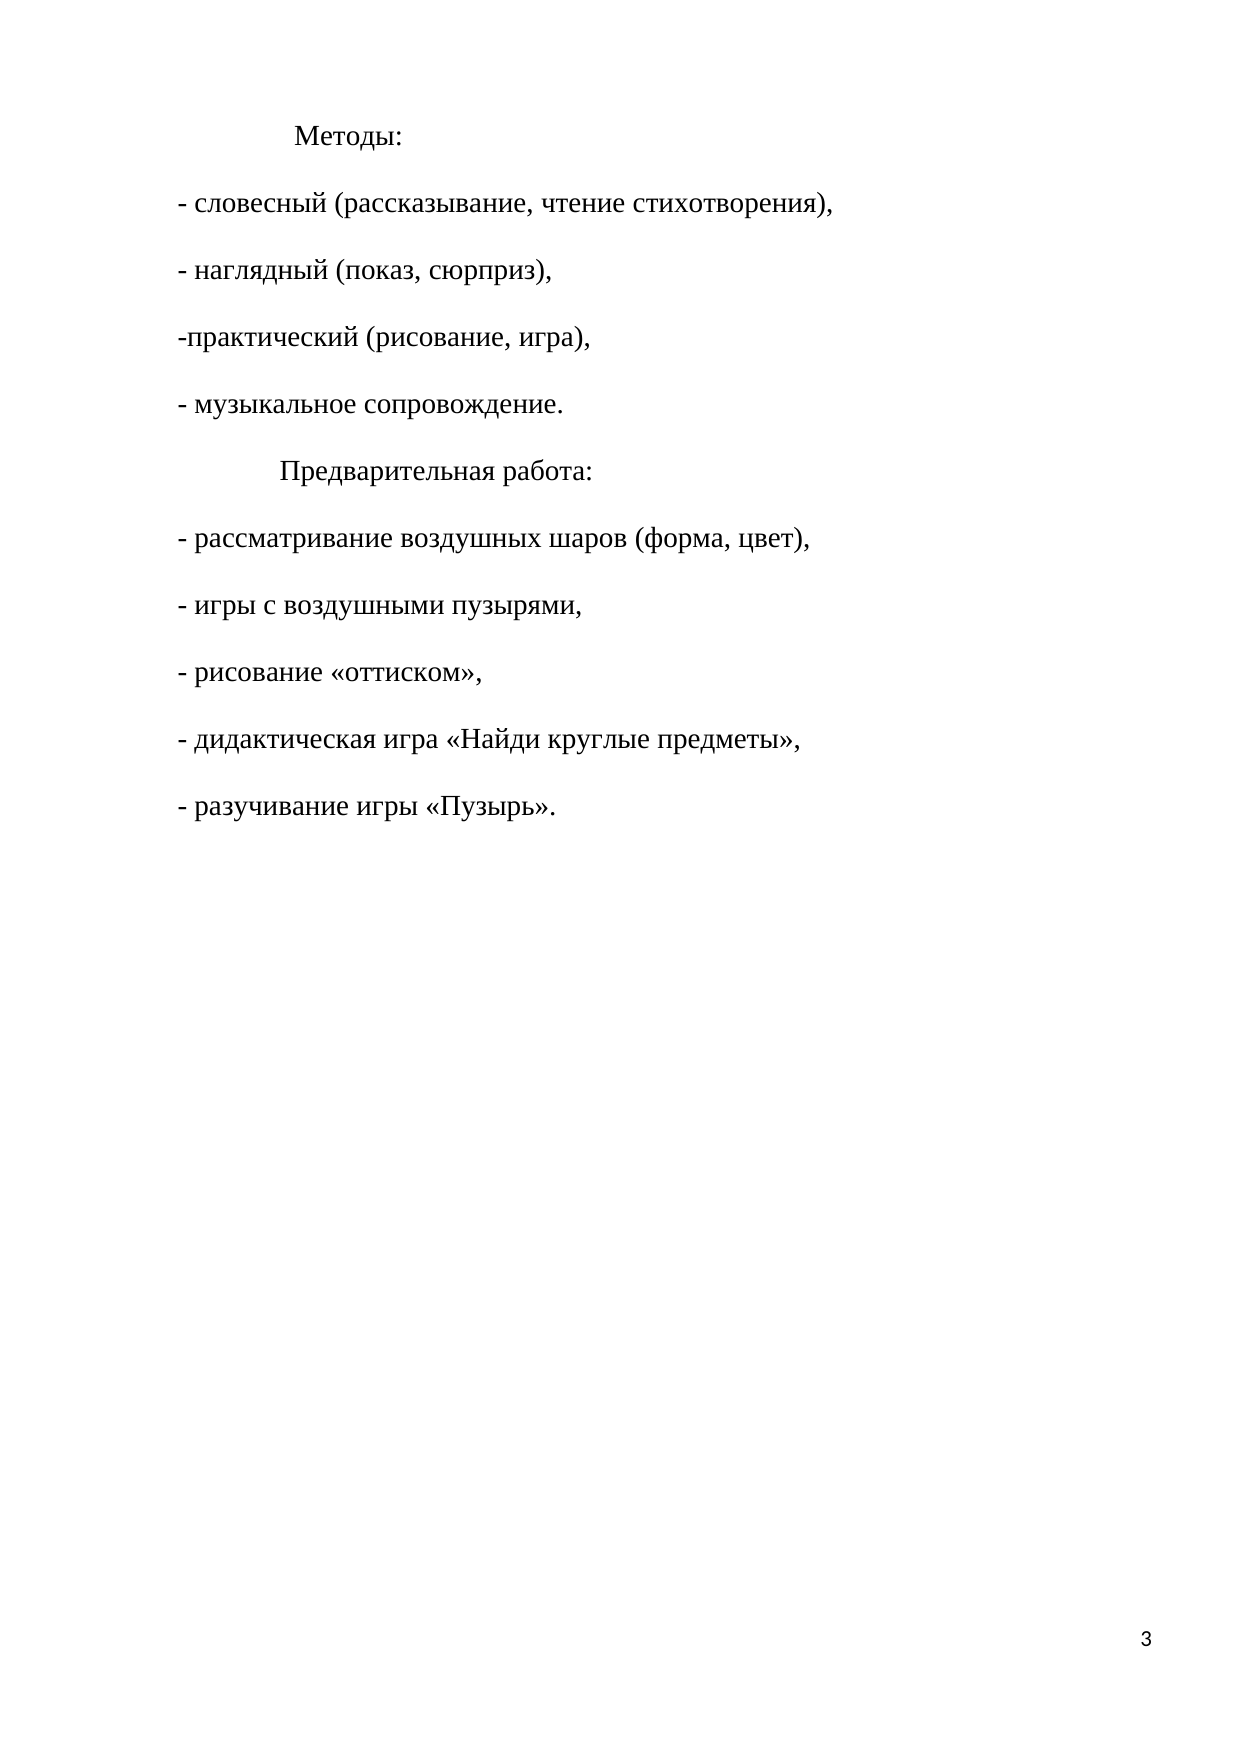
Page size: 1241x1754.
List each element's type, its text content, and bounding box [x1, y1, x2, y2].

text - рисование «оттиском», [177, 654, 1152, 687]
text Методы: [177, 118, 1152, 152]
text -практический (рисование, игра), [177, 319, 1152, 353]
text - музыкальное сопровождение. [177, 386, 1152, 419]
text - рассматривание воздушных шаров (форма, цвет), [177, 520, 1152, 553]
text - словесный (рассказывание, чтение стихотворения), [177, 185, 1152, 219]
text - разучивание игры «Пузырь». [177, 788, 1152, 821]
text - наглядный (показ, сюрприз), [177, 252, 1152, 286]
text - дидактическая игра «Найди круглые предметы», [177, 721, 1152, 754]
text Предварительная работа: [177, 453, 1152, 487]
text - игры с воздушными пузырями, [177, 587, 1152, 621]
